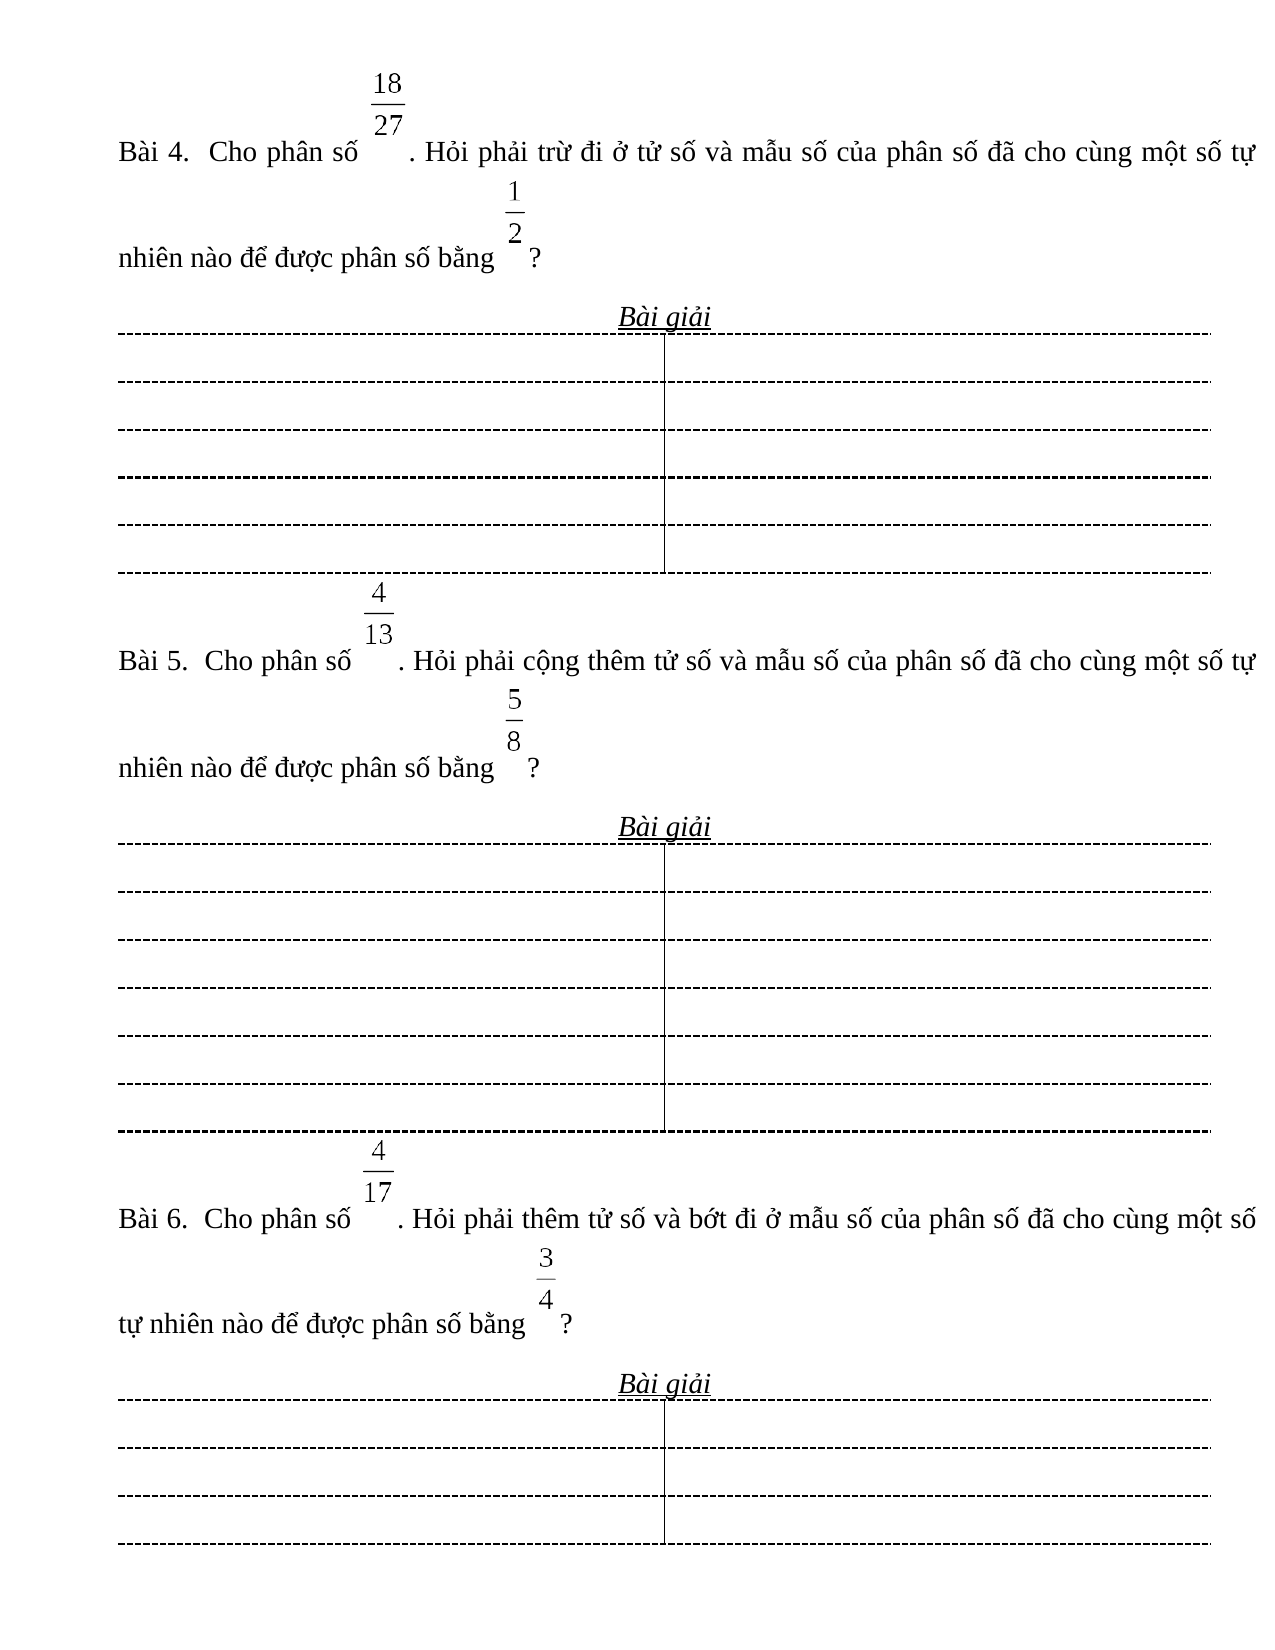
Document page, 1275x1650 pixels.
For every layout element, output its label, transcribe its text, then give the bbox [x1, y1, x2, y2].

table_header [665, 333, 1211, 381]
table_cell [665, 1083, 1211, 1130]
table_cell [118, 429, 664, 476]
table_header [665, 843, 1211, 891]
table_header [118, 1399, 664, 1447]
table_cell [118, 1035, 664, 1082]
table_cell [665, 891, 1211, 939]
table_cell [665, 1447, 1211, 1495]
table_cell [118, 1447, 664, 1495]
table_cell [665, 476, 1211, 524]
table_cell [665, 381, 1211, 428]
table_cell [118, 524, 664, 572]
list Bài 6. Cho phân số . Hỏi phải thêm tử số và bớt đi ở mẫu số của phân số đã cho cùng một số tự nhiên nào để được phân số bằng ? [118, 1132, 1258, 1340]
table_cell [118, 939, 664, 987]
table_cell [118, 987, 664, 1034]
table_cell [118, 1495, 664, 1543]
table_cell [665, 1495, 1211, 1543]
text Bài giải [118, 1366, 1211, 1399]
table_header [665, 1399, 1211, 1447]
list Bài 4. Cho phân số . Hỏi phải trừ đi ở tử số và mẫu số của phân số đã cho cùng một số tự nhiên nào để được phân số bằng ? [118, 66, 1258, 273]
table_cell [665, 524, 1211, 572]
table_header [118, 843, 664, 891]
table_cell [118, 381, 664, 428]
table_cell [118, 476, 664, 524]
text Bài giải [118, 809, 1211, 843]
table_cell [118, 891, 664, 939]
table_cell [665, 939, 1211, 987]
text Bài giải [118, 299, 1211, 333]
table_cell [665, 429, 1211, 476]
table_header [118, 333, 664, 381]
list Bài 5. Cho phân số . Hỏi phải cộng thêm tử số và mẫu số của phân số đã cho cùng một số tự nhiên nào để được phân số bằng ? [118, 574, 1258, 783]
table_cell [665, 1035, 1211, 1082]
table_cell [118, 1083, 664, 1130]
table_cell [665, 987, 1211, 1034]
